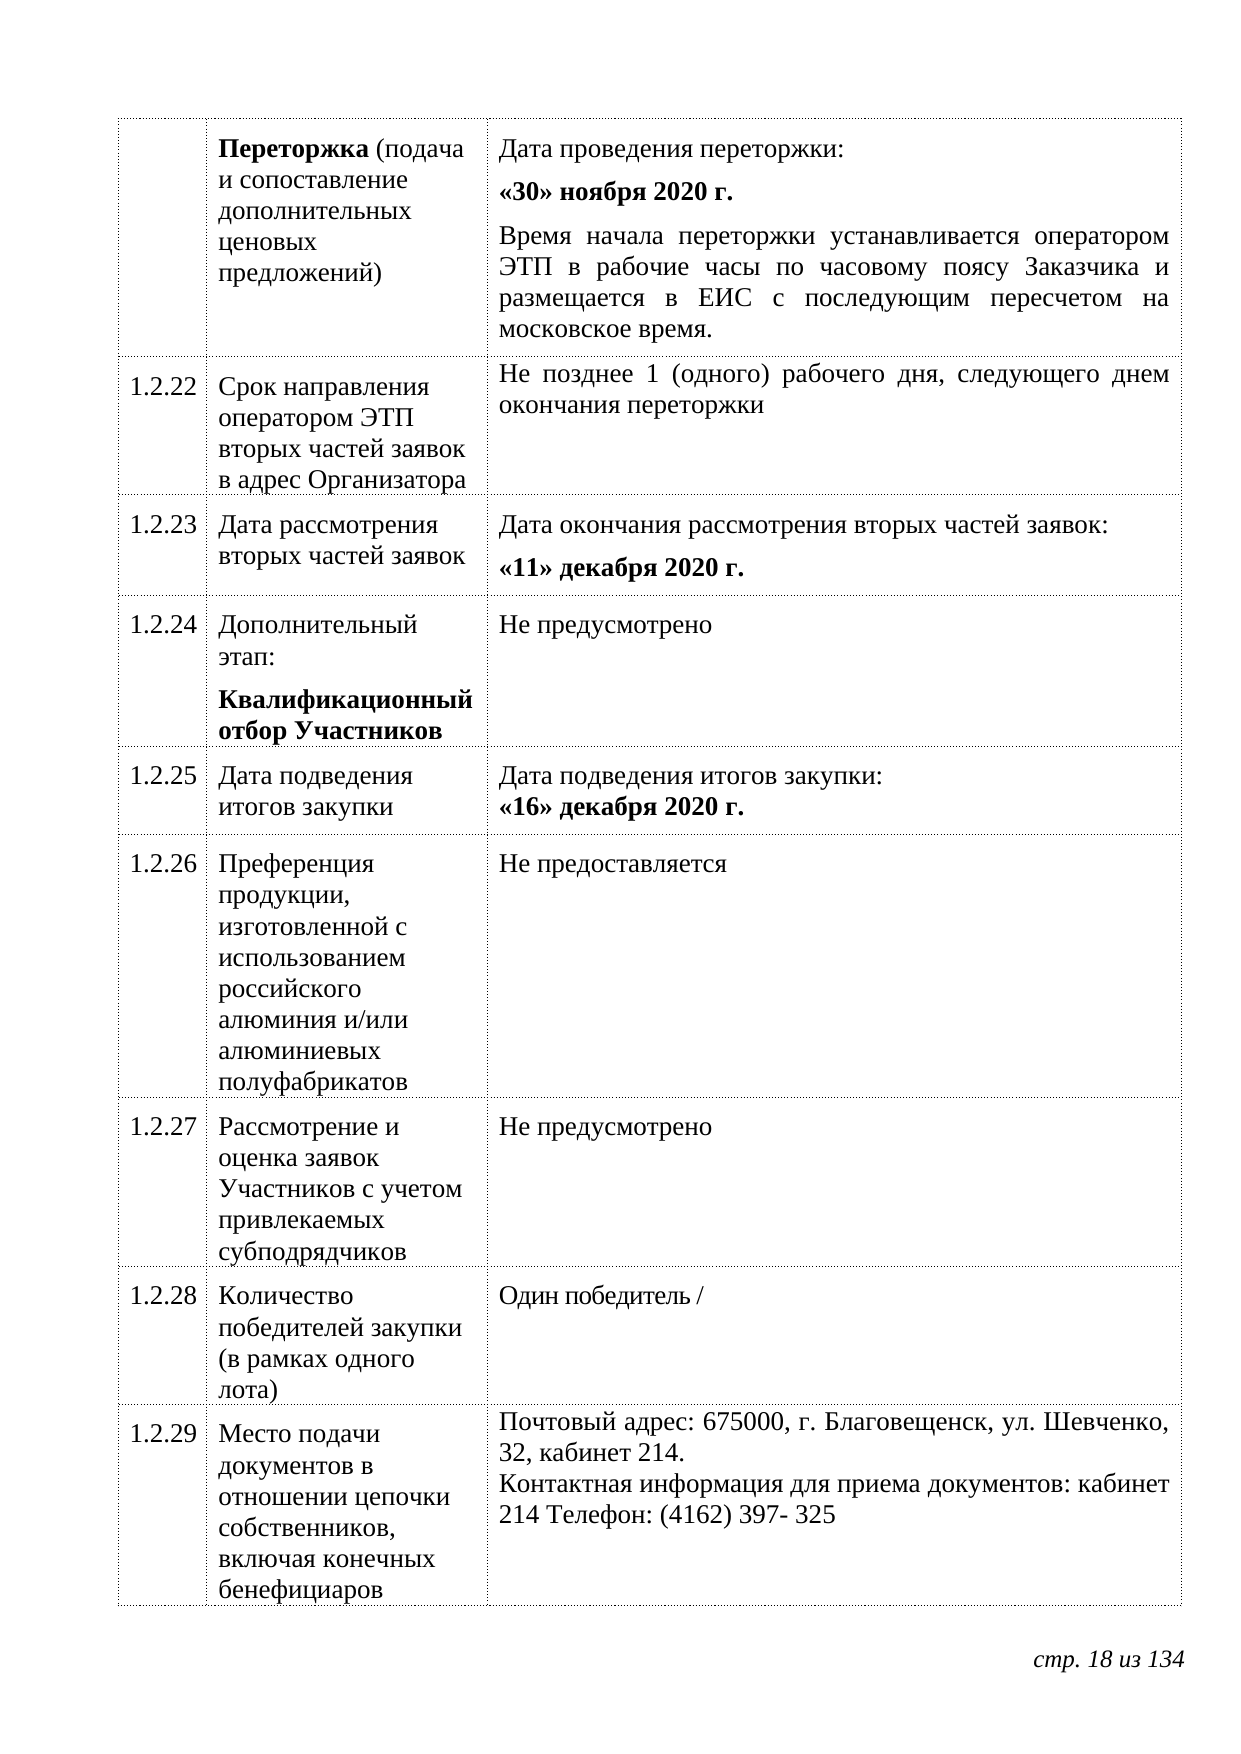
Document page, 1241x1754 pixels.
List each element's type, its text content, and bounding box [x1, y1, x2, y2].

table_cell Не предоставляется [487, 834, 1181, 1097]
table_cell [118, 834, 207, 1097]
table_cell Дата рассмотрения вторых частей заявок [207, 494, 487, 595]
table_cell Один победитель / [487, 1266, 1181, 1404]
table_cell Дата окончания рассмотрения вторых частей заявок: «11» декабря 2020 г. [487, 494, 1181, 595]
table_cell Не предусмотрено [487, 1097, 1181, 1266]
table_cell Место подачи документов в отношении цепочки собственников, включая конечных бенефициаров [207, 1404, 487, 1604]
table_cell Преференция продукции, изготовленной с использованием российского алюминия и/или алюминиевых полуфабрикатов [207, 834, 487, 1097]
table_cell Почтовый адрес: 675000, г. Благовещенск, ул. Шевченко, 32, кабинет 214. Контактная информация для приема документов: кабинет 214 Телефон: (4162) 397- 325 [487, 1404, 1181, 1604]
table_cell [118, 1097, 207, 1266]
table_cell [207, 118, 487, 356]
table_cell [118, 746, 207, 834]
table_cell Не позднее 1 (одного) рабочего дня, следующего днем окончания переторжки [487, 356, 1181, 494]
table_cell Дополнительный этап: Квалификационный отбор Участников [207, 595, 487, 746]
table_cell Рассмотрение и оценка заявок Участников с учетом привлекаемых субподрядчиков [207, 1097, 487, 1266]
table_cell [118, 118, 207, 356]
table_cell Дата подведения итогов закупки [207, 746, 487, 834]
table_cell [118, 1404, 207, 1604]
table_cell [118, 356, 207, 494]
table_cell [487, 118, 1181, 356]
table_cell [118, 1266, 207, 1404]
table_cell [118, 494, 207, 595]
table_cell Срок направления оператором ЭТП вторых частей заявок в адрес Организатора [207, 356, 487, 494]
table_cell Количество победителей закупки (в рамках одного лота) [207, 1266, 487, 1404]
table_cell Дата подведения итогов закупки: «16» декабря 2020 г. [487, 746, 1181, 834]
table_cell [118, 595, 207, 746]
table_cell Не предусмотрено [487, 595, 1181, 746]
